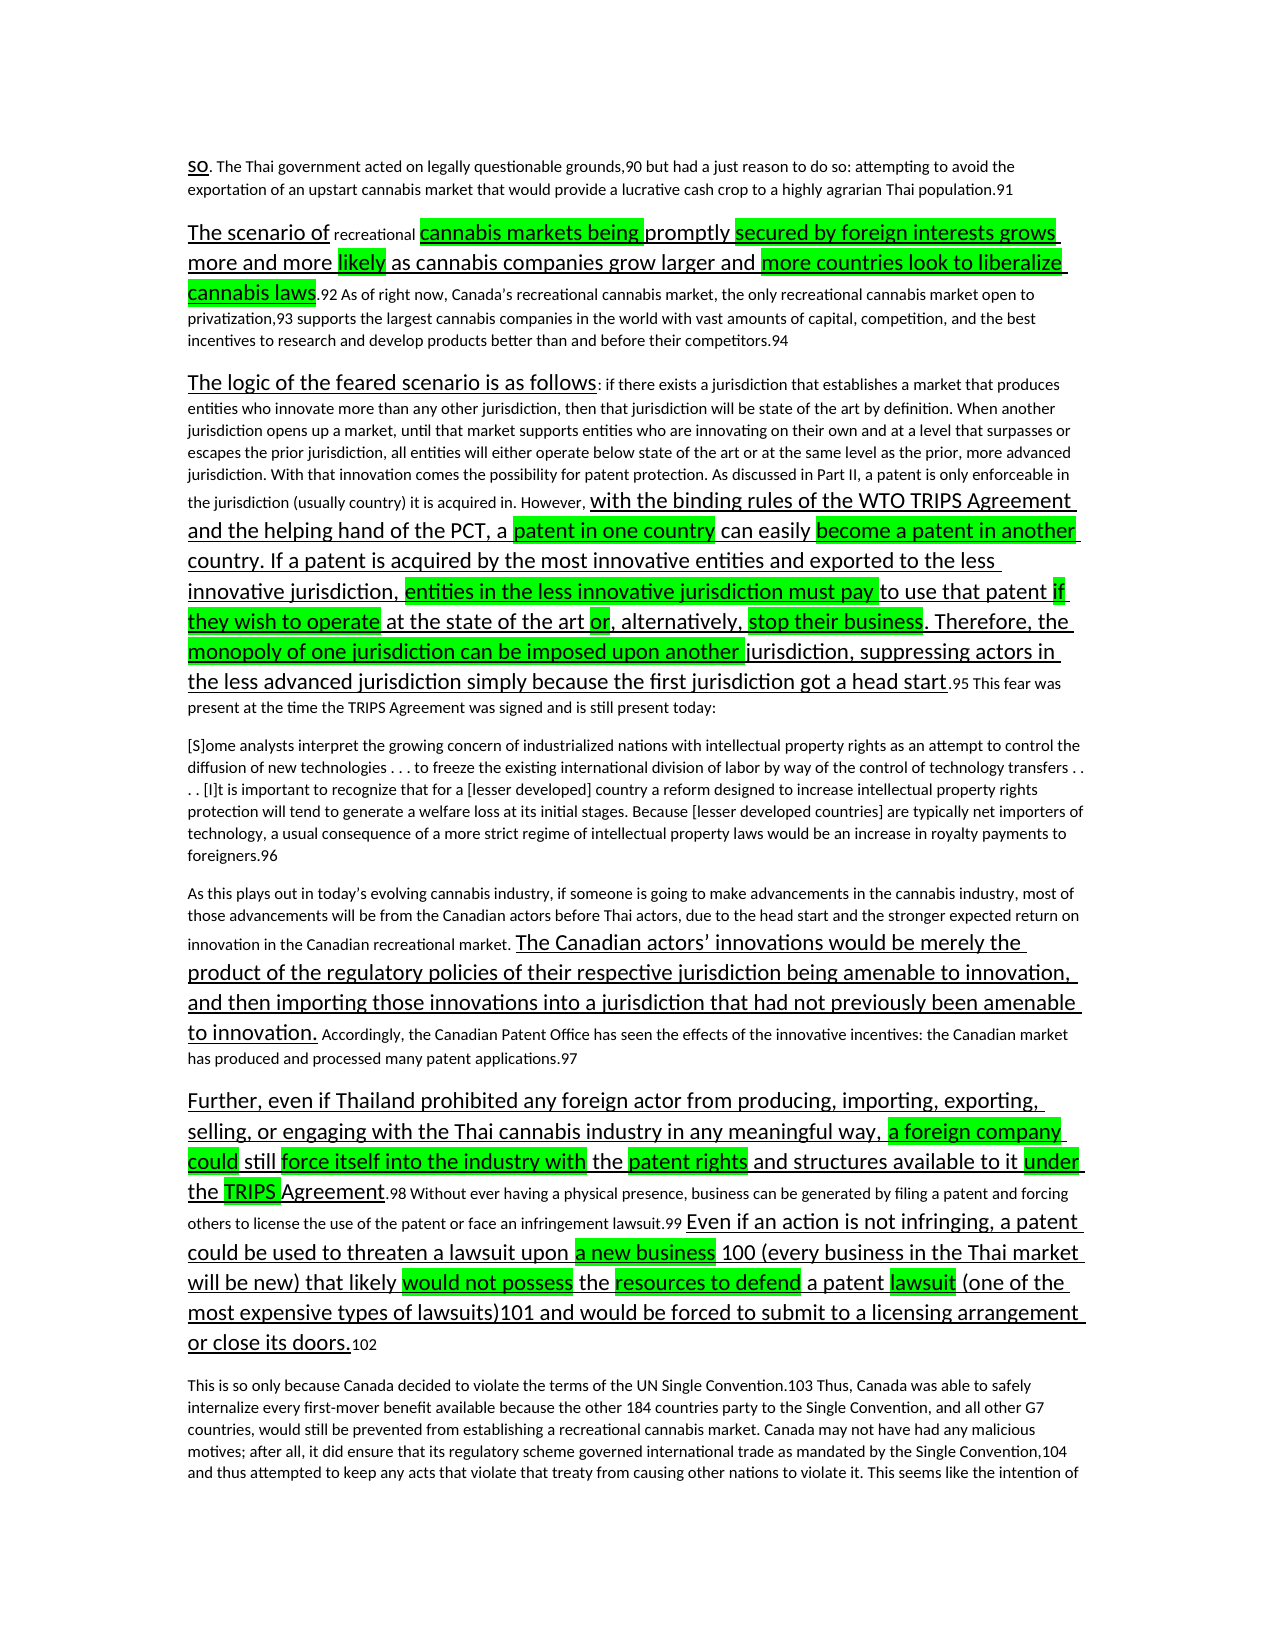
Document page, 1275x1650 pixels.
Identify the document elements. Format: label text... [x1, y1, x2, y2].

text Further, even if Thailand prohibited any foreign actor from producing, importing, exporting, selling, or engaging with the Thai cannabis industry in any meaningful way, a foreign company could still force itself into the industry with the patent rights and structures available to it under the TRIPS Agreement.98 Without ever having a physical presence, business can be generated by filing a patent and forcing others to license the use of the patent or face an infringement lawsuit.99 Even if an action is not infringing, a patent could be used to threaten a lawsuit upon a new business 100 (every business in the Thai market will be new) that likely would not possess the resources to defend a patent lawsuit (one of the most expensive types of lawsuits)101 and would be forced to submit to a licensing arrangement or close its doors.102 [187, 1087, 1087, 1356]
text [187, 1375, 1087, 1483]
text As this plays out in today’s evolving cannabis industry, if someone is going to make advancements in the cannabis industry, most of those advancements will be from the Canadian actors before Thai actors, due to the head start and the stronger expected return on innovation in the Canadian recreational market. The Canadian actors’ innovations would be merely the product of the regulatory policies of their respective jurisdiction being amenable to innovation, and then importing those innovations into a jurisdiction that had not previously been amenable to innovation. Accordingly, the Canadian Patent Office has seen the effects of the innovative incentives: the Canadian market has produced and processed many patent applications.97 [187, 883, 1087, 1068]
text The logic of the feared scenario is as follows: if there exists a jurisdiction that establishes a market that produces entities who innovate more than any other jurisdiction, then that jurisdiction will be state of the art by definition. When another jurisdiction opens up a market, until that market supports entities who are innovating on their own and at a level that surpasses or escapes the prior jurisdiction, all entities will either operate below state of the art or at the same level as the prior, more advanced jurisdiction. With that innovation comes the possibility for patent protection. As discussed in Part II, a patent is only enforceable in the jurisdiction (usually country) it is acquired in. However, with the binding rules of the WTO TRIPS Agreement and the helping hand of the PCT, a patent in one country can easily become a patent in another country. If a patent is acquired by the most innovative entities and exported to the less innovative jurisdiction, entities in the less innovative jurisdiction must pay to use that patent if they wish to operate at the state of the art or, alternatively, stop their business. Therefore, the monopoly of one jurisdiction can be imposed upon another jurisdiction, suppressing actors in the less advanced jurisdiction simply because the first jurisdiction got a head start.95 This fear was present at the time the TRIPS Agreement was signed and is still present today: [187, 368, 1087, 717]
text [187, 150, 1087, 200]
text The scenario of recreational cannabis markets being promptly secured by foreign interests grows more and more likely as cannabis companies grow larger and more countries look to liberalize cannabis laws.92 As of right now, Canada’s recreational cannabis market, the only recreational cannabis market open to privatization,93 supports the largest cannabis companies in the world with vast amounts of capital, competition, and the best incentives to research and develop products better than and before their competitors.94 [187, 218, 1087, 350]
text [S]ome analysts interpret the growing concern of industrialized nations with intellectual property rights as an attempt to control the diffusion of new technologies . . . to freeze the existing international division of labor by way of the control of technology transfers . . . . [I]t is important to recognize that for a [lesser developed] country a reform designed to increase intellectual property rights protection will tend to generate a welfare loss at its initial stages. Because [lesser developed countries] are typically net importers of technology, a usual consequence of a more strict regime of intellectual property laws would be an increase in royalty payments to foreigners.96 [187, 736, 1087, 865]
